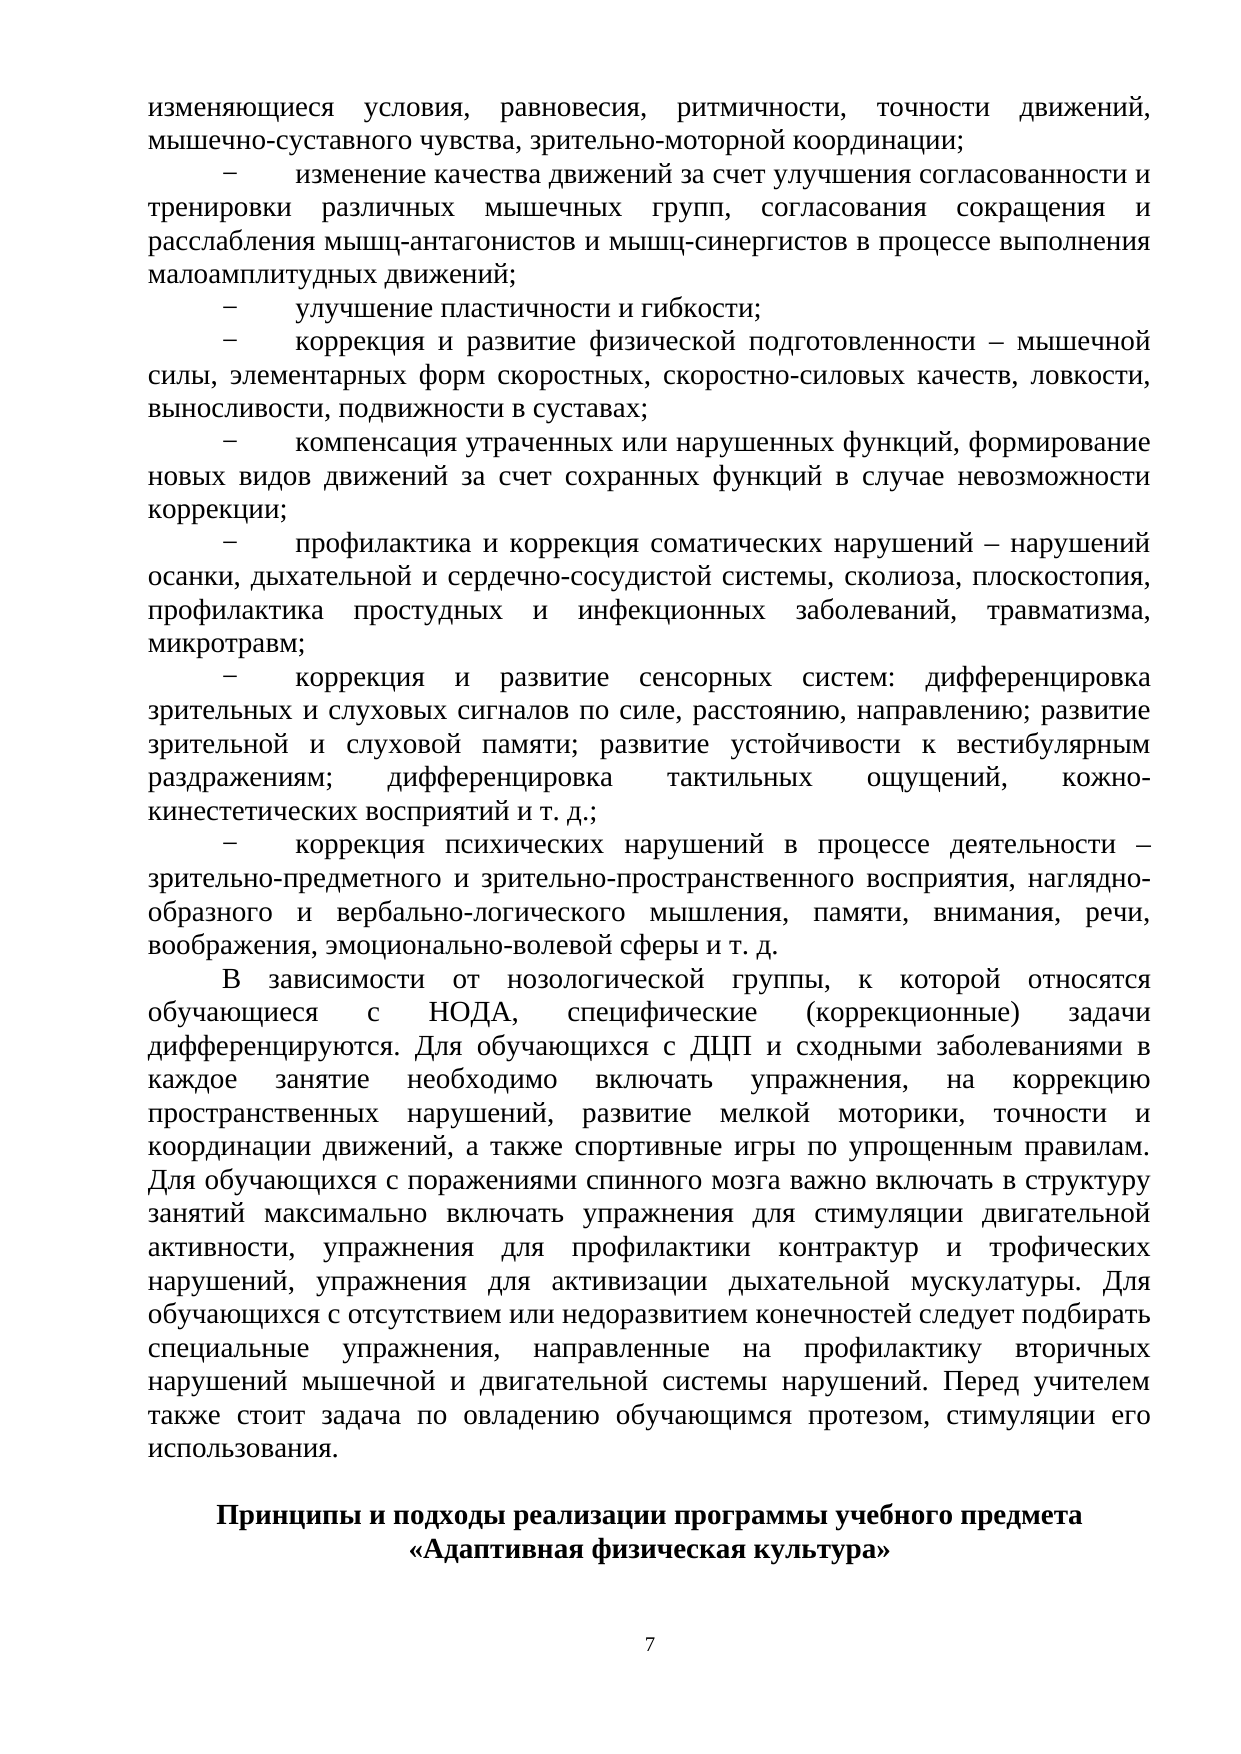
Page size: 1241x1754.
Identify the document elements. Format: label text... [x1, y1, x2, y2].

list коррекция и развитие физической подготовленности – мышечной силы, элементарных форм скоростных, скоростно-силовых качеств, ловкости, выносливости, подвижности в суставах; [148, 323, 1152, 424]
list профилактика и коррекция соматических нарушений – нарушений осанки, дыхательной и сердечно-сосудистой системы, сколиоза, плоскостопия, профилактика простудных и инфекционных заболеваний, травматизма, микротравм; [148, 525, 1152, 659]
text В зависимости от нозологической группы, к которой относятся обучающиеся с НОДА, специфические (коррекционные) задачи дифференцируются. Для обучающихся с ДЦП и сходными заболеваниями в каждое занятие необходимо включать упражнения, на коррекцию пространственных нарушений, развитие мелкой моторики, точности и координации движений, а также спортивные игры по упрощенным правилам. Для обучающихся с поражениями спинного мозга важно включать в структуру занятий максимально включать упражнения для стимуляции двигательной активности, упражнения для профилактики контрактур и трофических нарушений, упражнения для активизации дыхательной мускулатуры. Для обучающихся с отсутствием или недоразвитием конечностей следует подбирать специальные упражнения, направленные на профилактику вторичных нарушений мышечной и двигательной системы нарушений. Перед учителем также стоит задача по овладению обучающимся протезом, стимуляции его использования. [148, 961, 1152, 1464]
text Принципы и подходы реализации программы учебного предмета «Адаптивная физическая культура» [148, 1497, 1152, 1564]
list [148, 89, 1152, 156]
list коррекция и развитие сенсорных систем: дифференцировка зрительных и слуховых сигналов по силе, расстоянию, направлению; развитие зрительной и слуховой памяти; развитие устойчивости к вестибулярным раздражениям; дифференцировка тактильных ощущений, кожно-кинестетических восприятий и т. д.; [148, 659, 1152, 827]
list изменение качества движений за счет улучшения согласованности и тренировки различных мышечных групп, согласования сокращения и расслабления мышц-антагонистов и мышц-синергистов в процессе выполнения малоамплитудных движений; [148, 156, 1152, 290]
list улучшение пластичности и гибкости; [148, 290, 1152, 323]
list коррекция психических нарушений в процессе деятельности –зрительно-предметного и зрительно-пространственного восприятия, наглядно-образного и вербально-логического мышления, памяти, внимания, речи, воображения, эмоционально-волевой сферы и т. д. [148, 827, 1152, 961]
list компенсация утраченных или нарушенных функций, формирование новых видов движений за счет сохранных функций в случае невозможности коррекции; [148, 424, 1152, 525]
